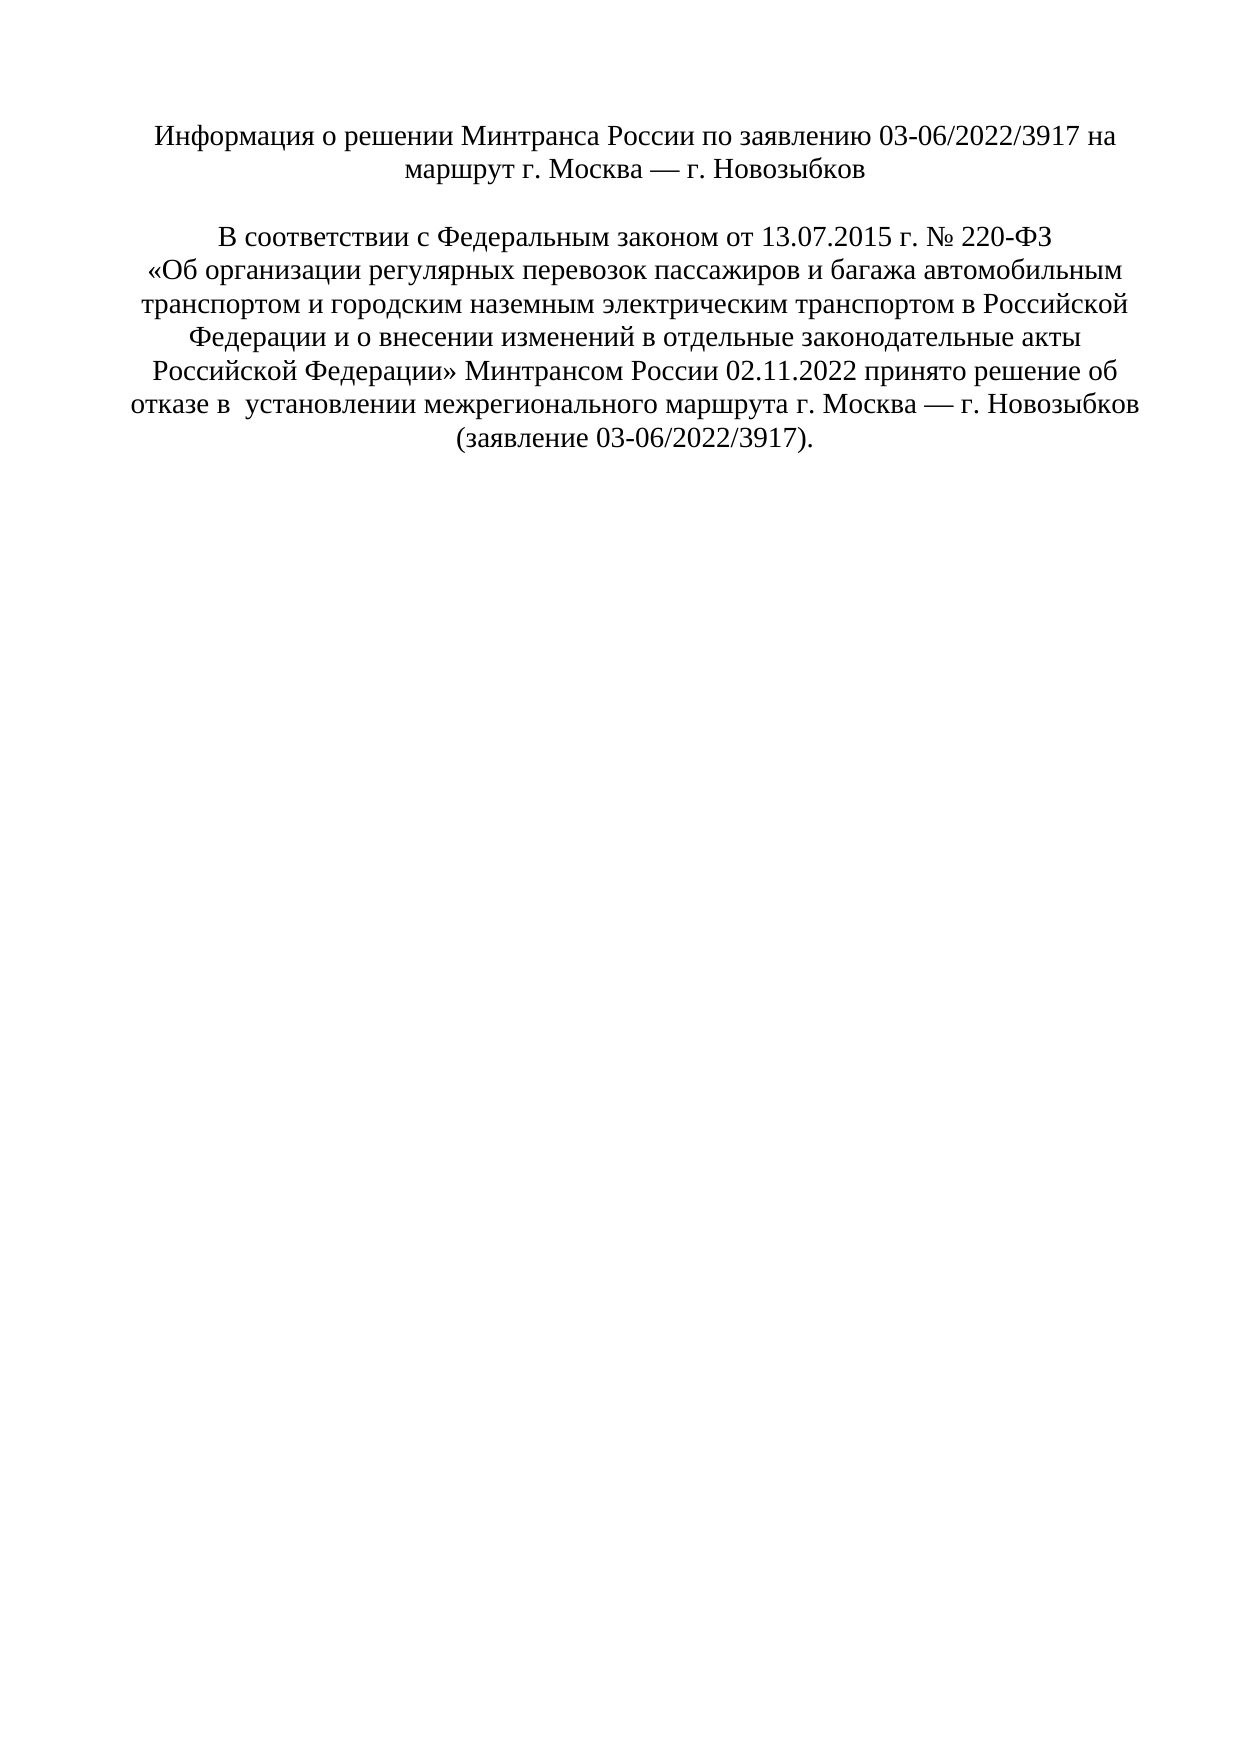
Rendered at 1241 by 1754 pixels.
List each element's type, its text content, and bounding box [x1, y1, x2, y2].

text В соответствии с Федеральным законом от 13.07.2015 г. № 220-ФЗ «Об организации регулярных перевозок пассажиров и багажа автомобильным транспортом и городским наземным электрическим транспортом в Российской Федерации и о внесении изменений в отдельные законодательные акты Российской Федерации» Минтрансом России 02.11.2022 принято решение об отказе в установлении межрегионального маршрута г. Москва — г. Новозыбков (заявление 03-06/2022/3917). [118, 219, 1152, 453]
text Информация о решении Минтранса России по заявлению 03-06/2022/3917 на маршрут г. Москва — г. Новозыбков [118, 118, 1152, 185]
